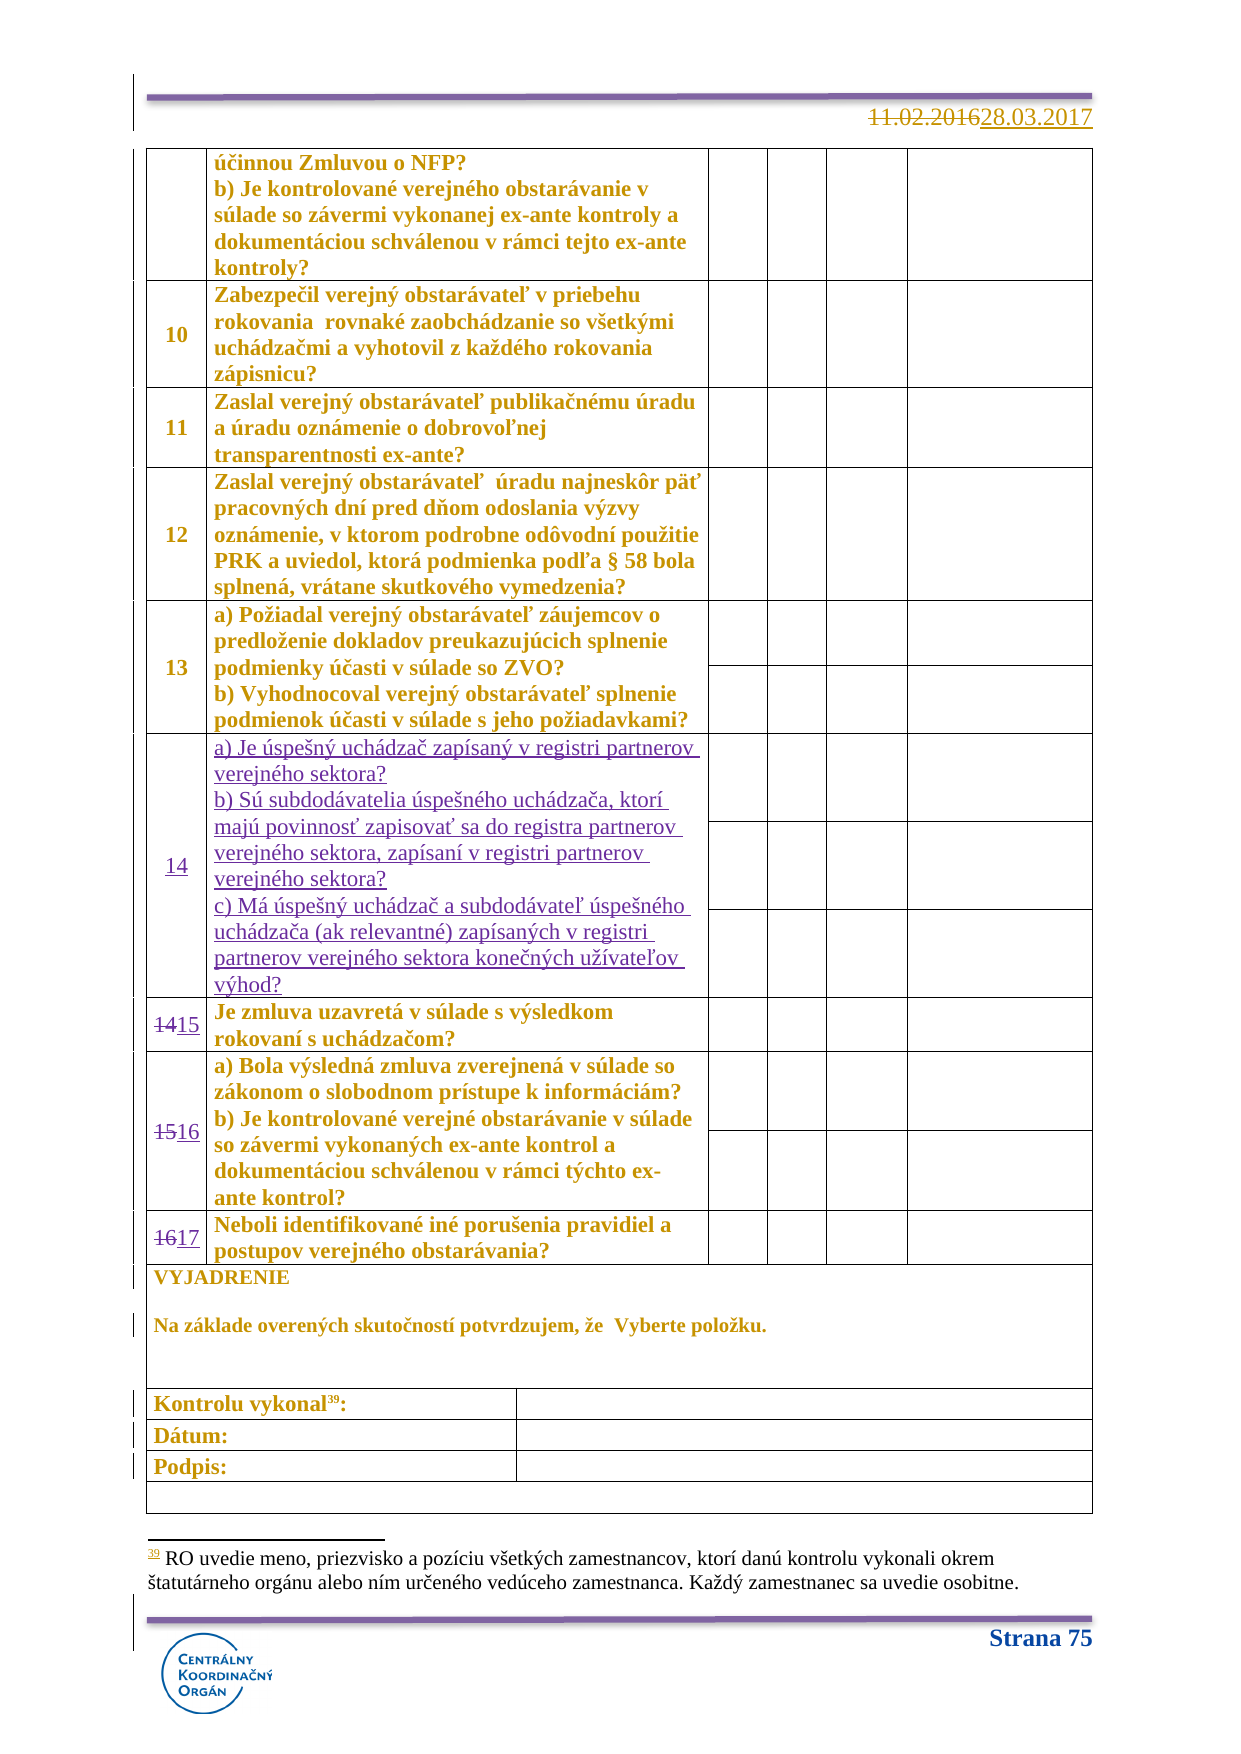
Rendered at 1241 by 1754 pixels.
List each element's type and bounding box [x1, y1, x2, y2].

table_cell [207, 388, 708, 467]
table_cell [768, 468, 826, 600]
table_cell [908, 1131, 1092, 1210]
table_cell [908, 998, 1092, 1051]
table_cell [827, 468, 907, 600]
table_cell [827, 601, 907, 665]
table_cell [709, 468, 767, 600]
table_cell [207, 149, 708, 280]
picture [159, 1631, 272, 1713]
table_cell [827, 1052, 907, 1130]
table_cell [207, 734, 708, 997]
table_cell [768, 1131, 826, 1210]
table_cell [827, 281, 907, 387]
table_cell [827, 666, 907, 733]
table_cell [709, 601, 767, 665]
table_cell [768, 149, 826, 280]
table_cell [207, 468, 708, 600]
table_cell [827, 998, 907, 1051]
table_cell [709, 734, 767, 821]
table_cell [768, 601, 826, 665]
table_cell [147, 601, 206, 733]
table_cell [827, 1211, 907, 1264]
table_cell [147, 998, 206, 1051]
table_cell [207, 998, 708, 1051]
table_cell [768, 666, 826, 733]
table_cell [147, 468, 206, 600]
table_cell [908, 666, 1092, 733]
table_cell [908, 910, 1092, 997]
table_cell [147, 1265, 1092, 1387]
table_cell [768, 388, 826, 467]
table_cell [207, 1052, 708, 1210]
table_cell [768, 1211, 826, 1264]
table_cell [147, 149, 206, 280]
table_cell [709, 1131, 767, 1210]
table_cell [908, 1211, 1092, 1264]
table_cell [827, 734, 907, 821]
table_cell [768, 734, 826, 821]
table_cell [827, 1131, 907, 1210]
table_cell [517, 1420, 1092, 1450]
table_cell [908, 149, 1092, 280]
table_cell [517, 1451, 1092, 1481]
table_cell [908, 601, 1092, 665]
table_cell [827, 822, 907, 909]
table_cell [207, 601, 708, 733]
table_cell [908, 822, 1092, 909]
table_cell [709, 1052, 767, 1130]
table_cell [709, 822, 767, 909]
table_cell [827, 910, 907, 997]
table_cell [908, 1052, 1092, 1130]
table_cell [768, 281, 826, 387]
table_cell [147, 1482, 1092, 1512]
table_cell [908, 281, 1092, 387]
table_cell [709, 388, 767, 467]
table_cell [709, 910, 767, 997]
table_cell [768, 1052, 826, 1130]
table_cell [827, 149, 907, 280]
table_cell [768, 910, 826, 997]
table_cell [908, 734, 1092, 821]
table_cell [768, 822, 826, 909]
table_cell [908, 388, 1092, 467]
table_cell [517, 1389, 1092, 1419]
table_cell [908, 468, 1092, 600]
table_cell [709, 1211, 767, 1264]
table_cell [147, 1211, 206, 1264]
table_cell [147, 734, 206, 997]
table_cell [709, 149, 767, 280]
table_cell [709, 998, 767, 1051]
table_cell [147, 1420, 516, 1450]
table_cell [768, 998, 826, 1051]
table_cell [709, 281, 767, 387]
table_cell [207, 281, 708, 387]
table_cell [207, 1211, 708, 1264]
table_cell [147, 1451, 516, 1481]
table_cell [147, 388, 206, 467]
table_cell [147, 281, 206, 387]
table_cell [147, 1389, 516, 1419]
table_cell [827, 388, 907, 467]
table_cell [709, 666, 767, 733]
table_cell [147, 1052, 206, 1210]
